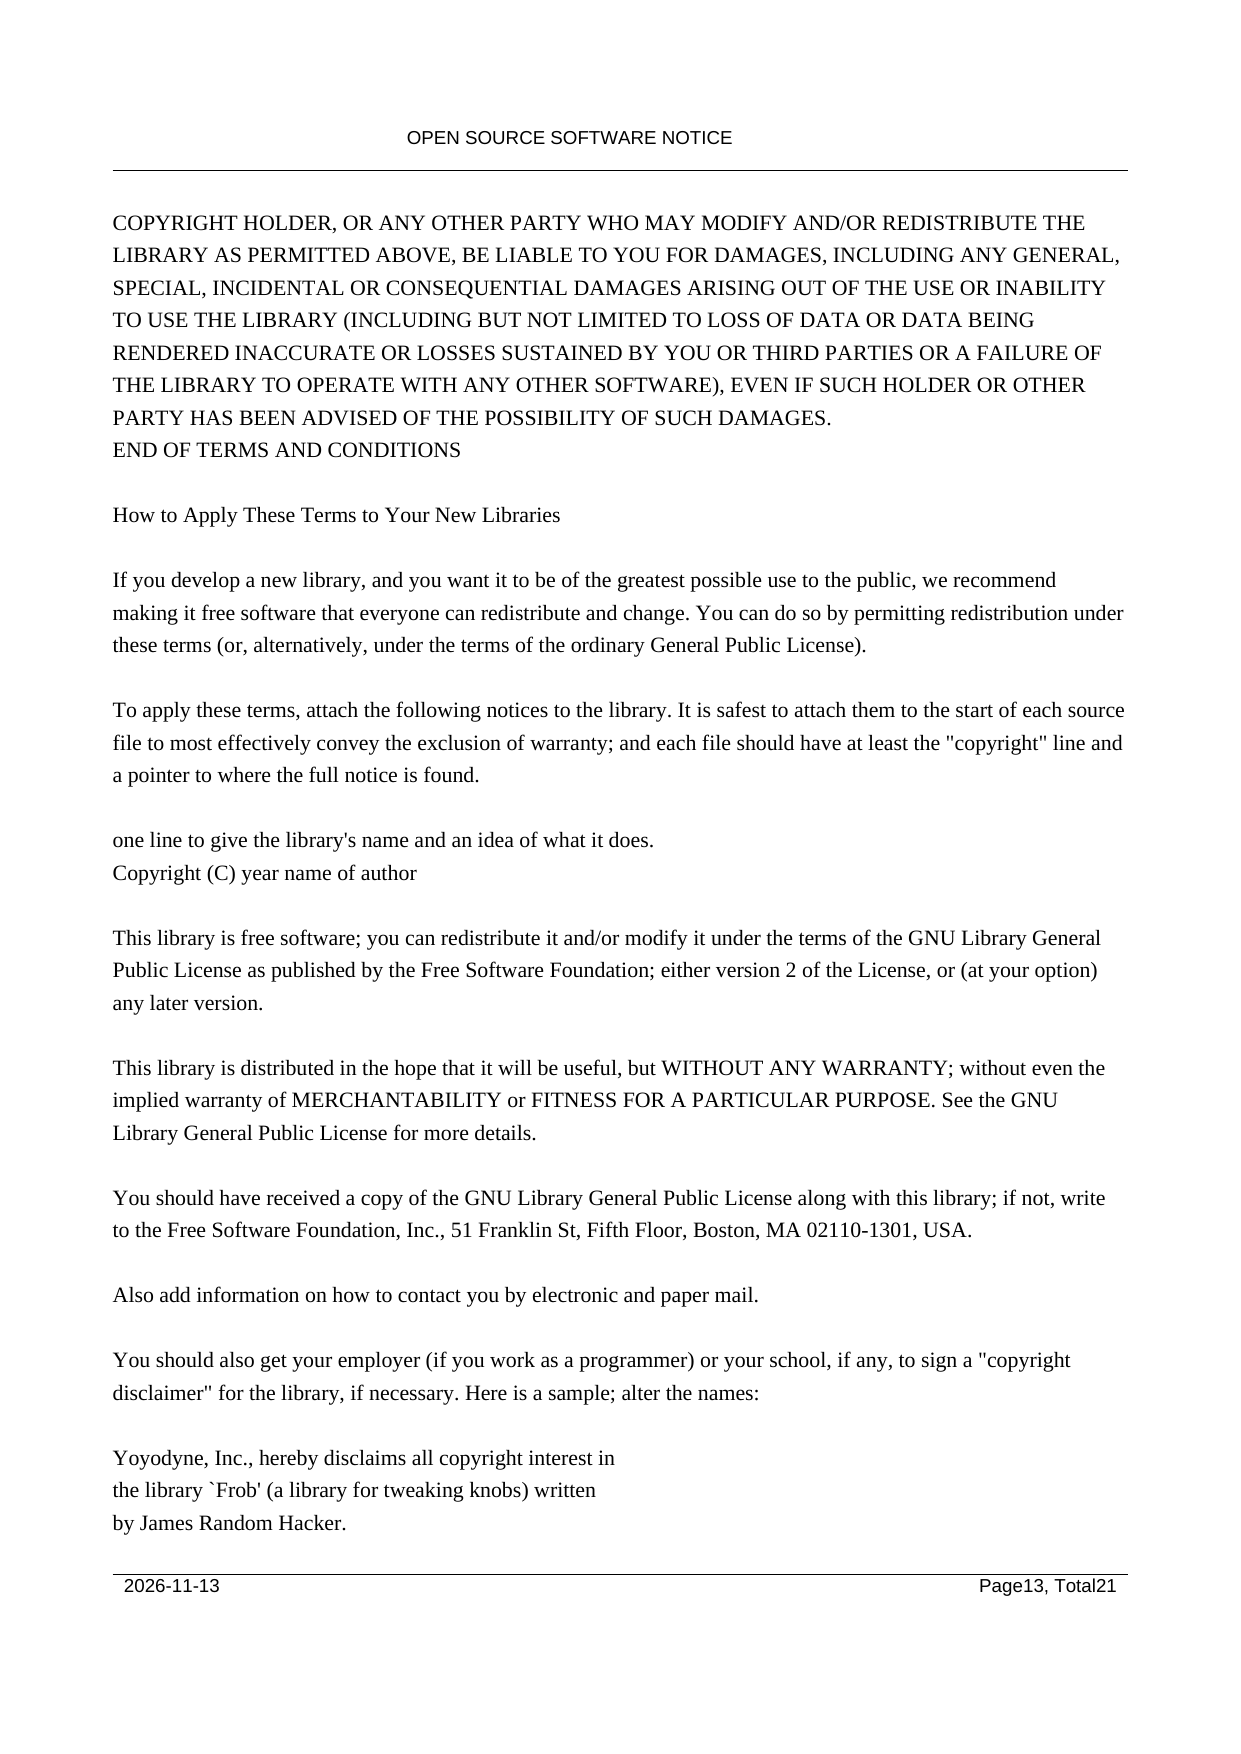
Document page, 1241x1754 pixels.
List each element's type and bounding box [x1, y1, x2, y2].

text [112, 206, 1128, 1539]
